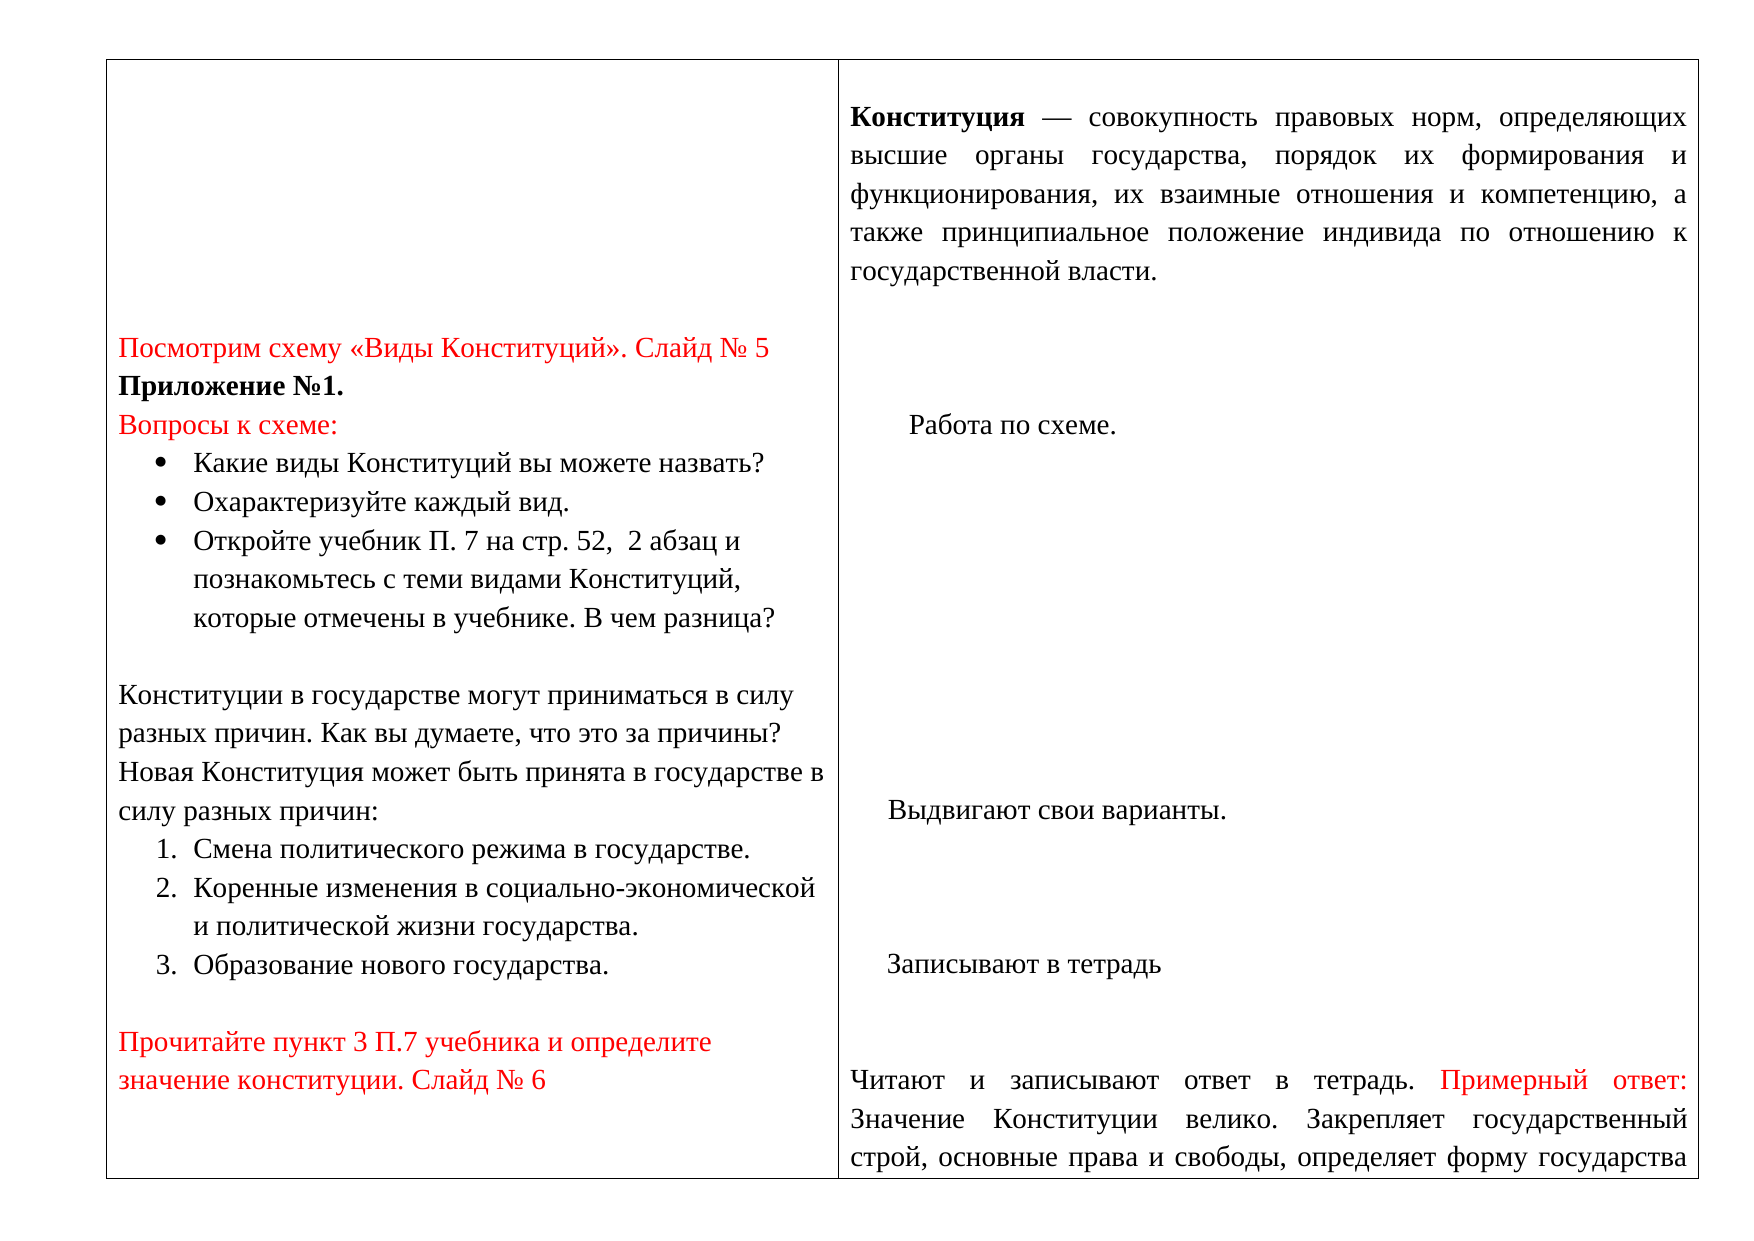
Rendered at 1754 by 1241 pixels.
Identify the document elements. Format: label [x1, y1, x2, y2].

table_cell [839, 60, 1698, 1178]
table_cell [107, 60, 838, 1178]
